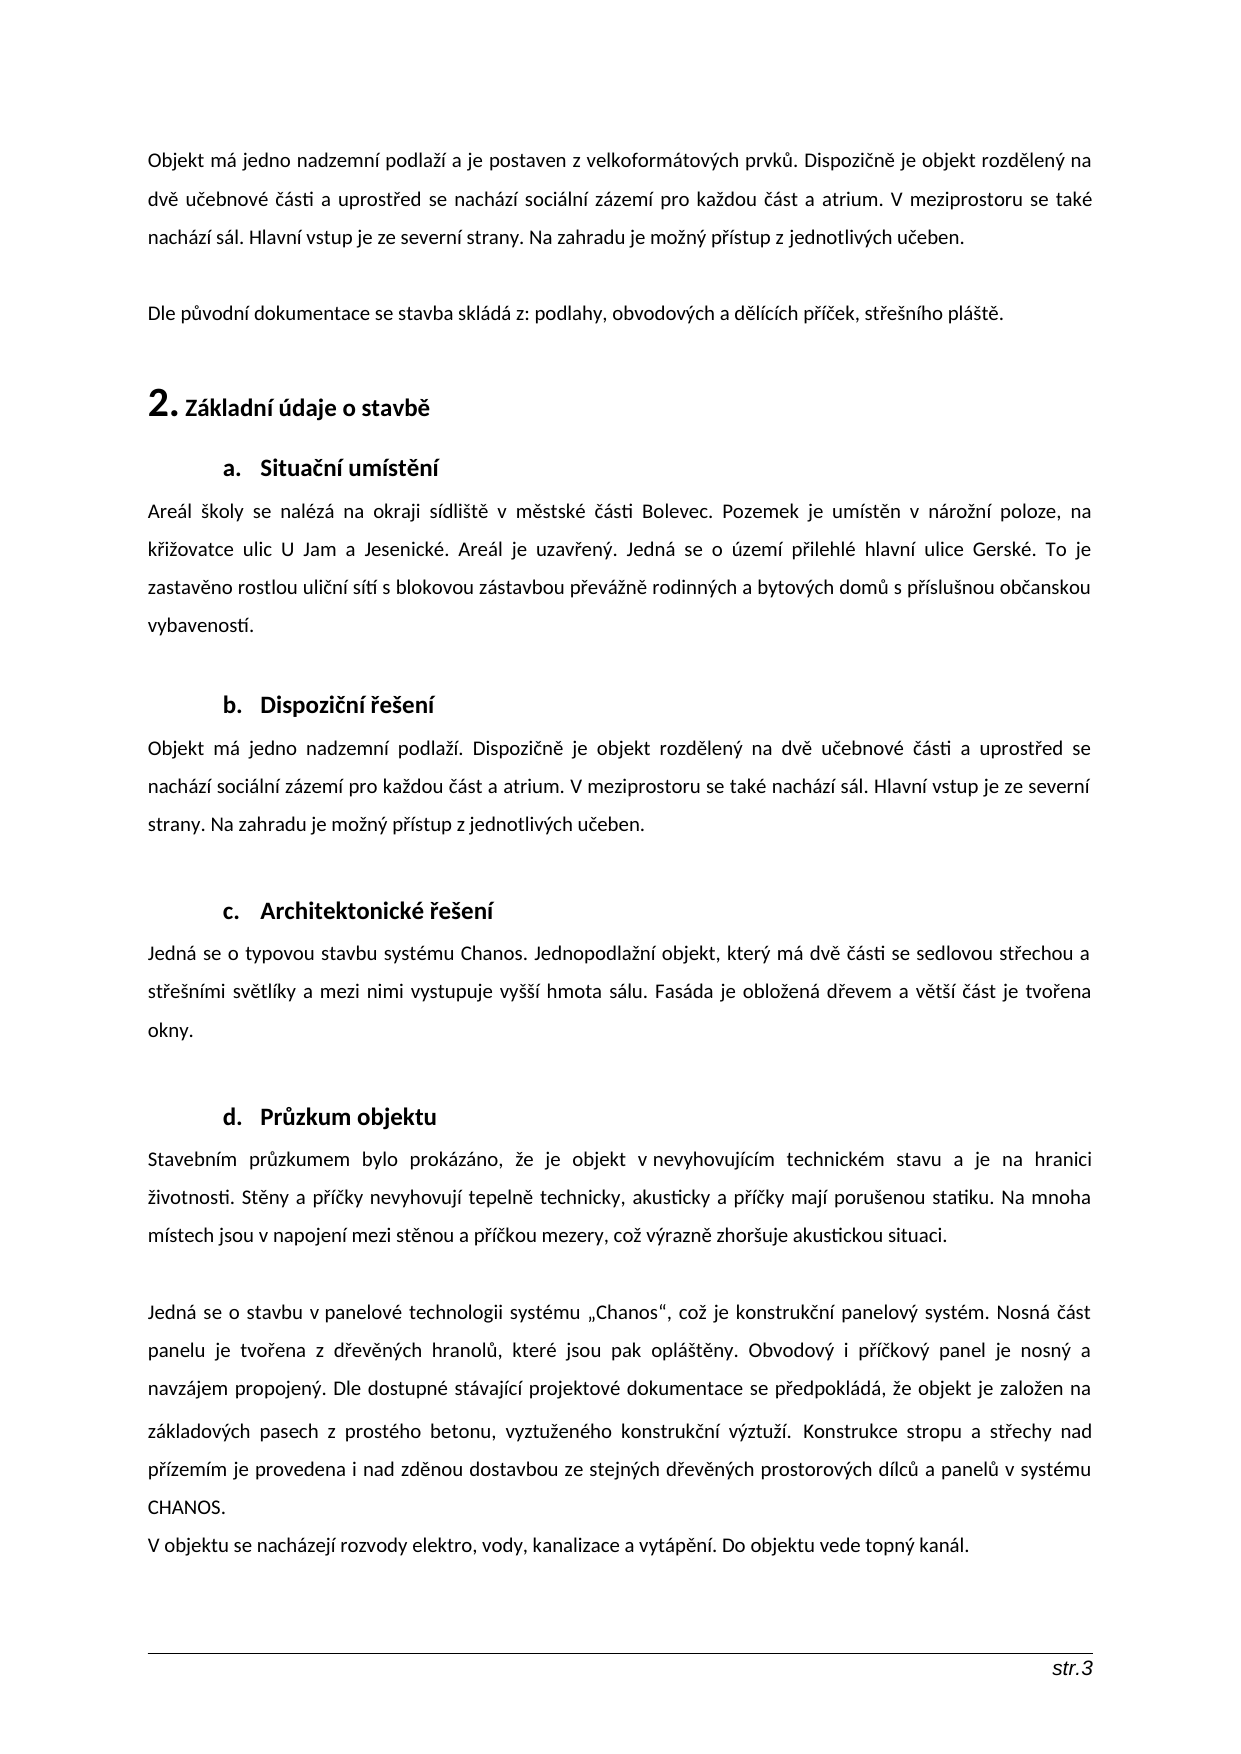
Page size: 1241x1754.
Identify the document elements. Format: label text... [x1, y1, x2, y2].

text Stavebním průzkumem bylo prokázáno, že je objekt v nevyhovujícím technickém stavu a je na hranici životnosti. Stěny a příčky nevyhovují tepelně technicky, akusticky a příčky mají porušenou statiku. Na mnoha místech jsou v napojení mezi stěnou a příčkou mezery, což výrazně zhoršuje akustickou situaci. [148, 1146, 1093, 1248]
text Dle původní dokumentace se stavba skládá z: podlahy, obvodových a dělících příček, střešního pláště. [148, 300, 1093, 326]
list Průzkum objektu [223, 1101, 1093, 1131]
text Jedná se o stavbu v panelové technologii systému „Chanos“, což je konstrukční panelový systém. Nosná část panelu je tvořena z dřevěných hranolů, které jsou pak opláštěny. Obvodový i příčkový panel je nosný a navzájem propojený. Dle dostupné stávající projektové dokumentace se předpokládá, že objekt je založen na základových pasech z prostého betonu, vyztuženého konstrukční výztuží. Konstrukce stropu a střechy nad přízemím je provedena i nad zděnou dostavbou ze stejných dřevěných prostorových dílců a panelů v systému CHANOS. [148, 1299, 1093, 1520]
text Objekt má jedno nadzemní podlaží. Dispozičně je objekt rozdělený na dvě učebnové části a uprostřed se nachází sociální zázemí pro každou část a atrium. V meziprostoru se také nachází sál. Hlavní vstup je ze severní strany. Na zahradu je možný přístup z jednotlivých učeben. [148, 735, 1093, 836]
text V objektu se nacházejí rozvody elektro, vody, kanalizace a vytápění. Do objektu vede topný kanál. [148, 1533, 1093, 1558]
list Dispoziční řešení [223, 689, 1093, 719]
text Areál školy se nalézá na okraji sídliště v městské části Bolevec. Pozemek je umístěn v nárožní poloze, na křižovatce ulic U Jam a Jesenické. Areál je uzavřený. Jedná se o území přilehlé hlavní ulice Gerské. To je zastavěno rostlou uliční sítí s blokovou zástavbou převážně rodinných a bytových domů s příslušnou občanskou vybaveností. [148, 498, 1093, 638]
text Objekt má jedno nadzemní podlaží a je postaven z velkoformátových prvků. Dispozičně je objekt rozdělený na dvě učebnové části a uprostřed se nachází sociální zázemí pro každou část a atrium. V meziprostoru se také nachází sál. Hlavní vstup je ze severní strany. Na zahradu je možný přístup z jednotlivých učeben. [148, 148, 1093, 249]
list Architektonické řešení [223, 895, 1093, 925]
text Jedná se o typovou stavbu systému Chanos. Jednopodlažní objekt, který má dvě části se sedlovou střechou a střešními světlíky a mezi nimi vystupuje vyšší hmota sálu. Fasáda je obložená dřevem a větší část je tvořena okny. [148, 941, 1093, 1042]
list Základní údaje o stavbě [148, 376, 1093, 427]
list Situační umístění [223, 453, 1093, 483]
